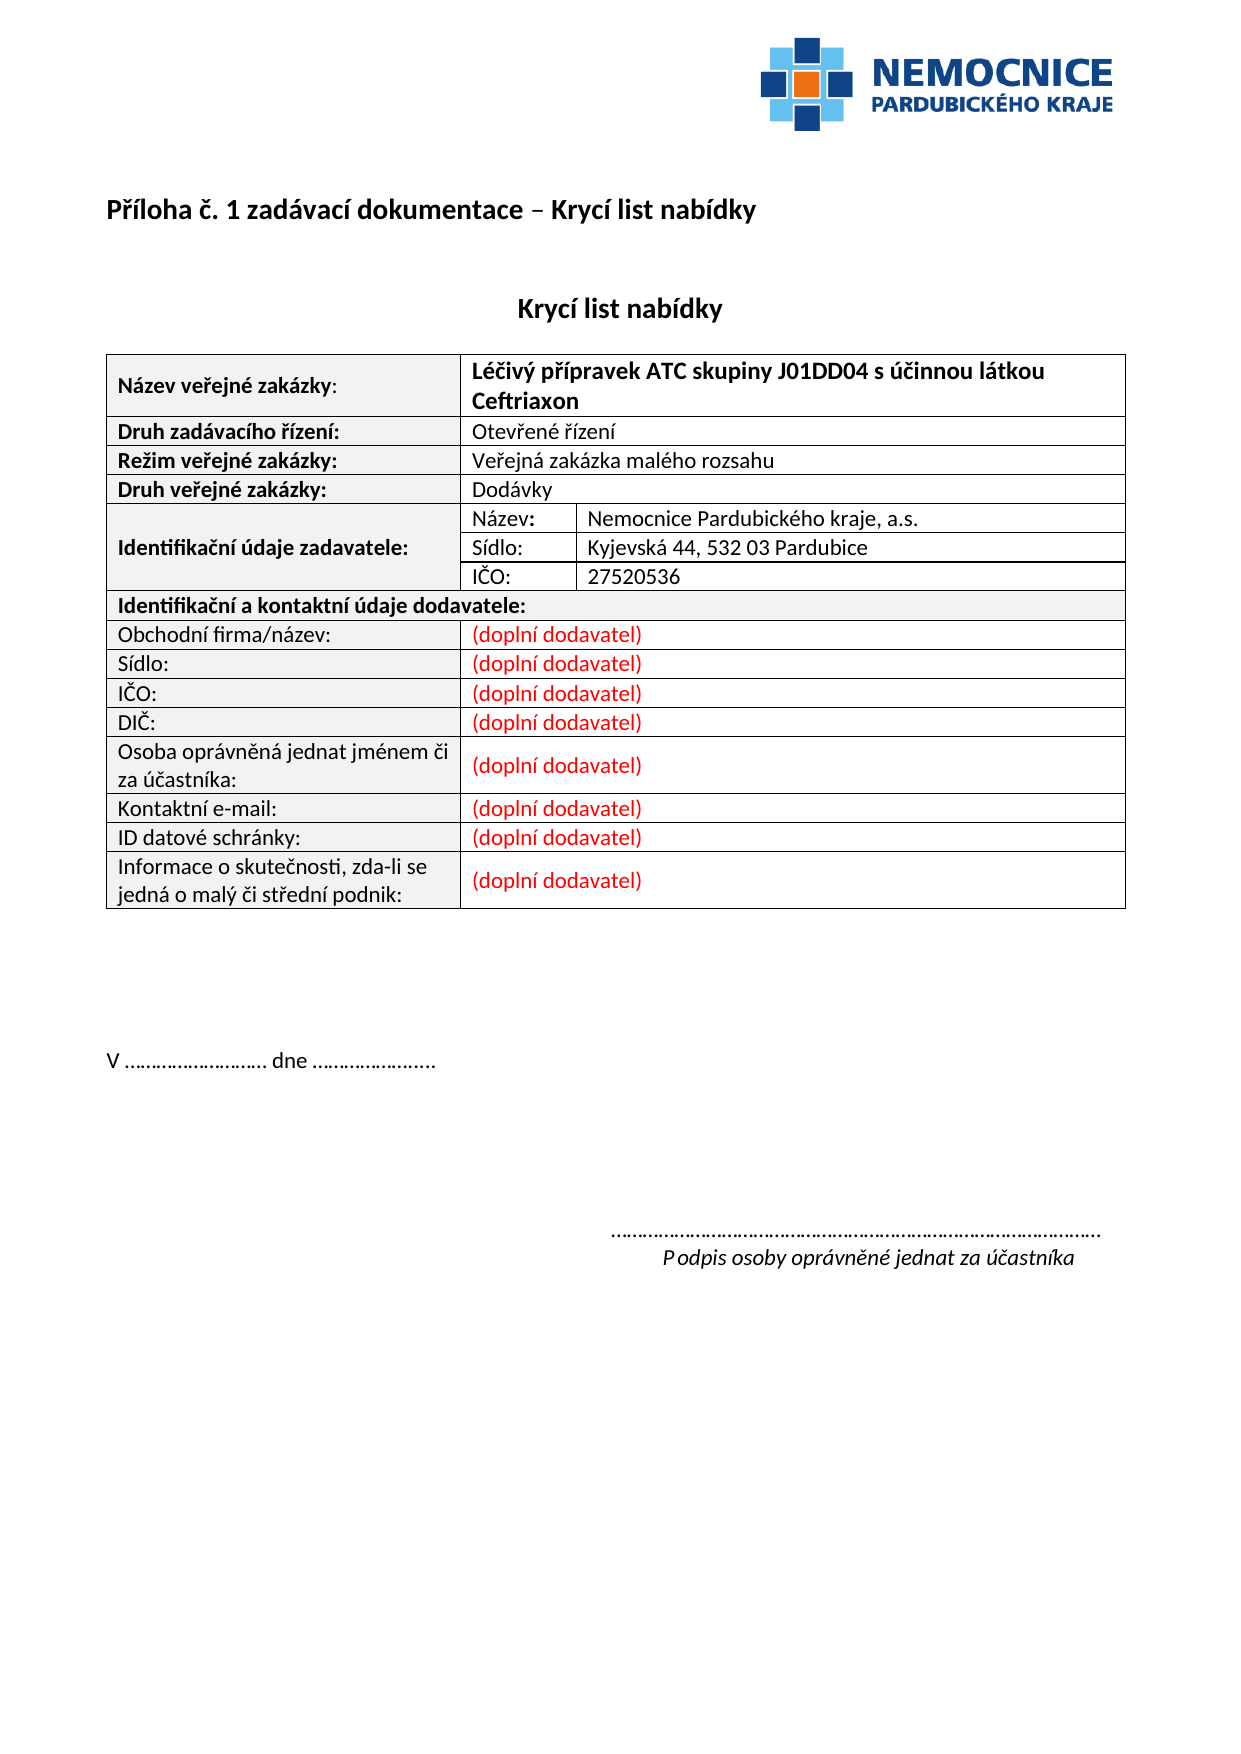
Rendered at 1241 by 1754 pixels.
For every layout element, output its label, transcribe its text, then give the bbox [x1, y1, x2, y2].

picture [759, 37, 1113, 132]
table_header Léčivý přípravek ATC skupiny J01DD04 s účinnou látkou Ceftriaxon [461, 355, 1125, 416]
table_cell (doplní dodavatel) [461, 708, 1125, 736]
table_cell Obchodní firma/název: [107, 621, 460, 648]
table_cell Druh zadávacího řízení: [107, 417, 460, 445]
table_cell Kontaktní e-mail: [107, 794, 460, 822]
table_header Název veřejné zakázky: [107, 355, 460, 416]
table_cell Osoba oprávněná jednat jménem či za účastníka: [107, 737, 460, 793]
table_cell 27520536 [577, 563, 1125, 590]
table_cell Nemocnice Pardubického kraje, a.s. [577, 504, 1125, 532]
table_cell Identifikační údaje zadavatele: [107, 504, 460, 590]
table_cell Veřejná zakázka malého rozsahu [461, 446, 1125, 474]
table_cell Kyjevská 44, 532 03 Pardubice [577, 533, 1125, 561]
table_cell Režim veřejné zakázky: [107, 446, 460, 474]
table_cell Druh veřejné zakázky: [107, 475, 460, 503]
table_cell (doplní dodavatel) [461, 852, 1125, 908]
text Příloha č. 1 zadávací dokumentace – Krycí list nabídky [106, 191, 1134, 227]
table_cell Identifikační a kontaktní údaje dodavatele: [107, 591, 1125, 619]
table_cell (doplní dodavatel) [461, 679, 1125, 707]
text Podpis osoby oprávněné jednat za účastníka [106, 1243, 1134, 1271]
table_cell (doplní dodavatel) [461, 650, 1125, 678]
table_cell ID datové schránky: [107, 823, 460, 851]
text Krycí list nabídky [106, 290, 1134, 326]
table_cell (doplní dodavatel) [461, 823, 1125, 851]
table_cell Sídlo: [461, 533, 576, 561]
table_cell Otevřené řízení [461, 417, 1125, 445]
table_cell (doplní dodavatel) [461, 737, 1125, 793]
table_cell Název: [461, 504, 576, 532]
table_cell Informace o skutečnosti, zda-li se jedná o malý či střední podnik: [107, 852, 460, 908]
table_cell IČO: [107, 679, 460, 707]
table_cell (doplní dodavatel) [461, 621, 1125, 648]
text ………………………………………………………………………………… [106, 1215, 1134, 1243]
table_cell Sídlo: [107, 650, 460, 678]
table_cell (doplní dodavatel) [461, 794, 1125, 822]
table_cell IČO: [461, 563, 576, 590]
table_cell DIČ: [107, 708, 460, 736]
text V ……………………… dne ………………..... [106, 1047, 1134, 1075]
table_cell Dodávky [461, 475, 1125, 503]
